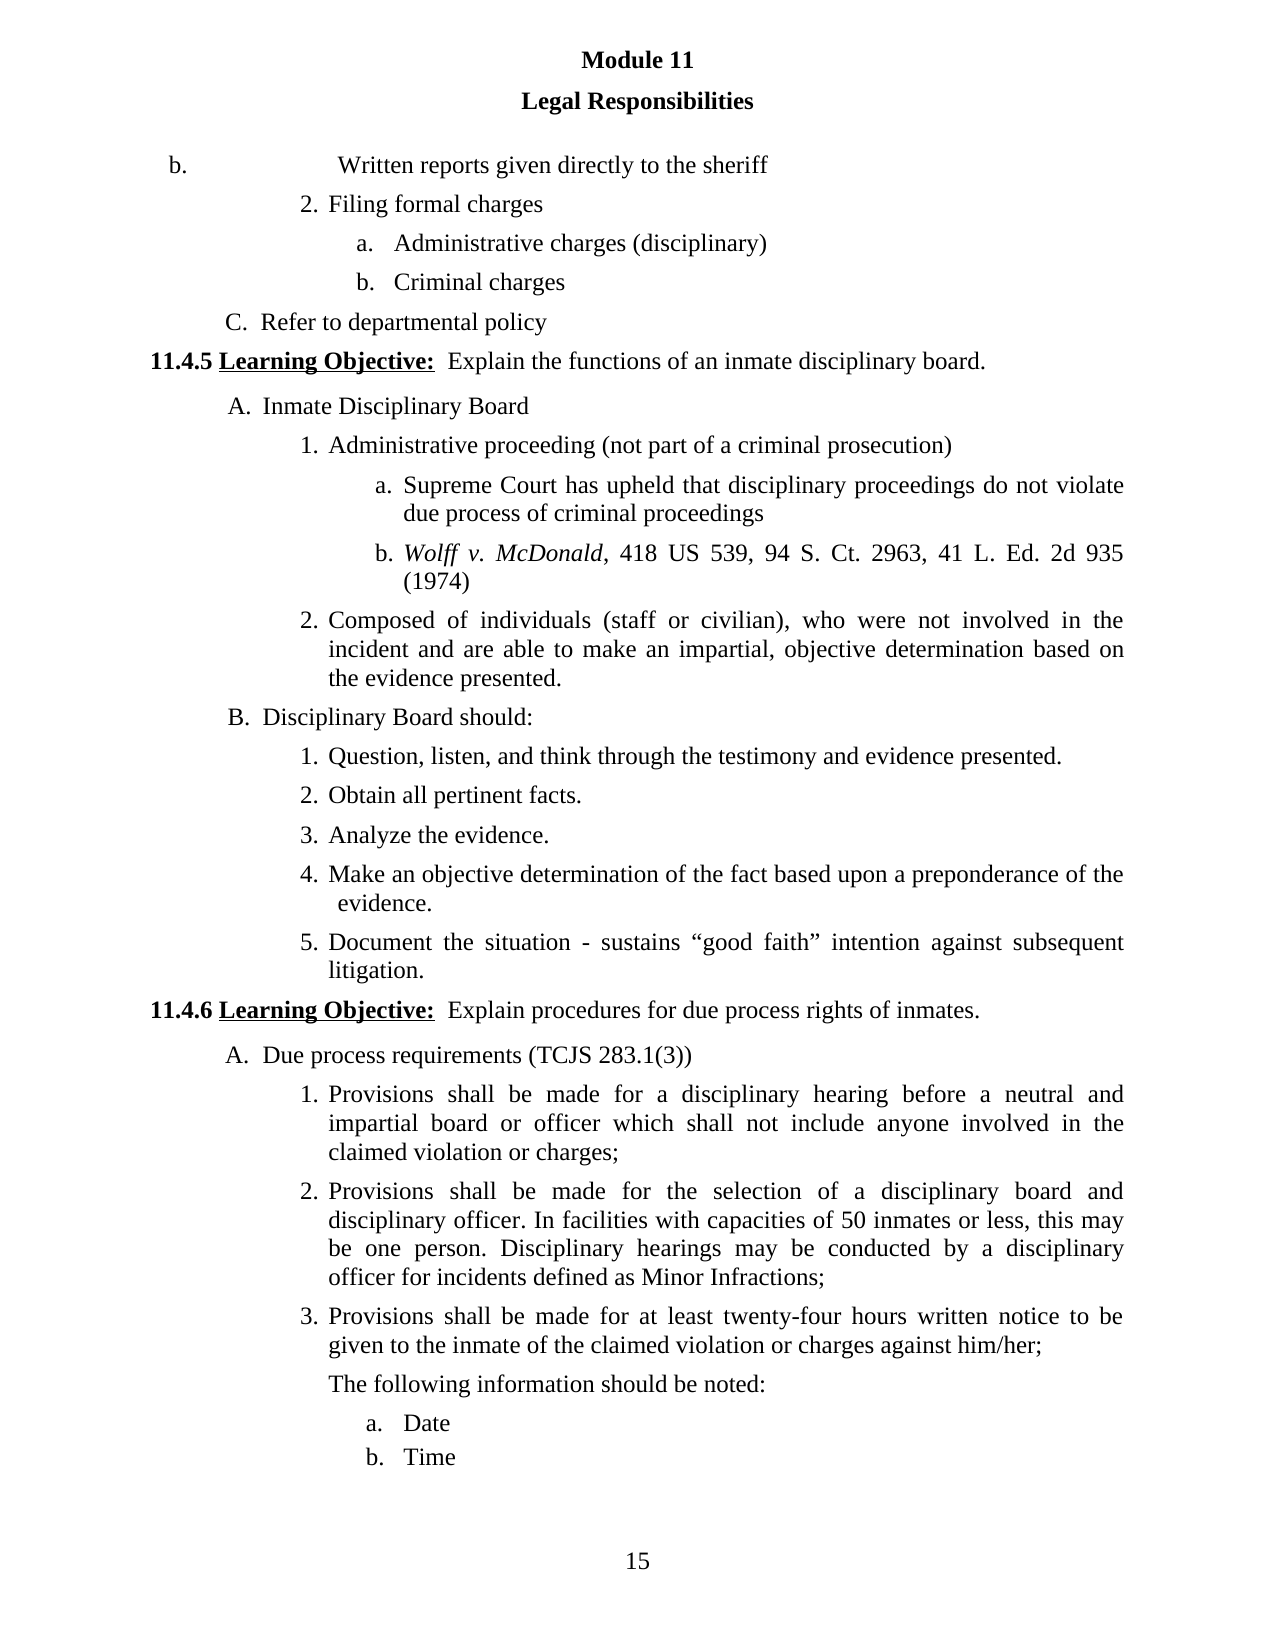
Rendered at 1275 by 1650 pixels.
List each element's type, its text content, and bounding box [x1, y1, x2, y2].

text 5. Document the situation - sustains “good faith” intention against subsequent litigation. [300, 927, 1125, 984]
list Written reports given directly to the sheriff [150, 150, 1125, 179]
text 2. Obtain all pertinent facts. [300, 781, 1125, 809]
text 1. Question, listen, and think through the testimony and evidence presented. [300, 741, 1125, 770]
subtitle 11.4.5 Learning Objective: Explain the functions of an inmate disciplinary board. [150, 346, 1125, 374]
text 4. Make an objective determination of the fact based upon a preponderance of the evidence. [300, 859, 1125, 916]
list Provisions shall be made for a disciplinary hearing before a neutral and impartial board or officer which shall not include anyone involved in the claimed violation or charges; [300, 1079, 1125, 1166]
text 1. Administrative proceeding (not part of a criminal prosecution) [291, 431, 1125, 459]
list Wolff v. McDonald, 418 US 539, 94 S. Ct. 2963, 41 L. Ed. 2d 935 (1974) [375, 538, 1125, 595]
text 2. Filing formal charges [291, 189, 1125, 218]
list Administrative charges (disciplinary) [356, 228, 1125, 257]
text A. Inmate Disciplinary Board [227, 391, 1125, 420]
list Criminal charges [356, 267, 1125, 296]
list Provisions shall be made for the selection of a disciplinary board and disciplinary officer. In facilities with capacities of 50 inmates or less, this may be one person. Disciplinary hearings may be conducted by a disciplinary officer for incidents defined as Minor Infractions; [300, 1176, 1125, 1291]
list Due process requirements (TCJS 283.1(3)) [225, 1040, 1125, 1069]
text B. Disciplinary Board should: [227, 702, 1125, 731]
text 3. Analyze the evidence. [300, 820, 1125, 848]
subtitle 11.4.6 Learning Objective: Explain procedures for due process rights of inmates. [150, 995, 1125, 1023]
text The following information should be noted: [328, 1369, 1125, 1398]
list Supreme Court has upheld that disciplinary proceedings do not violate due process of criminal proceedings [375, 470, 1125, 527]
list Date [366, 1408, 1125, 1437]
list Time [366, 1442, 1125, 1470]
list Provisions shall be made for at least twenty-four hours written notice to be given to the inmate of the claimed violation or charges against him/her; [300, 1301, 1125, 1359]
list Composed of individuals (staff or civilian), who were not involved in the incident and are able to make an impartial, objective determination based on the evidence presented. [300, 606, 1125, 692]
text C. Refer to departmental policy [150, 307, 1125, 335]
